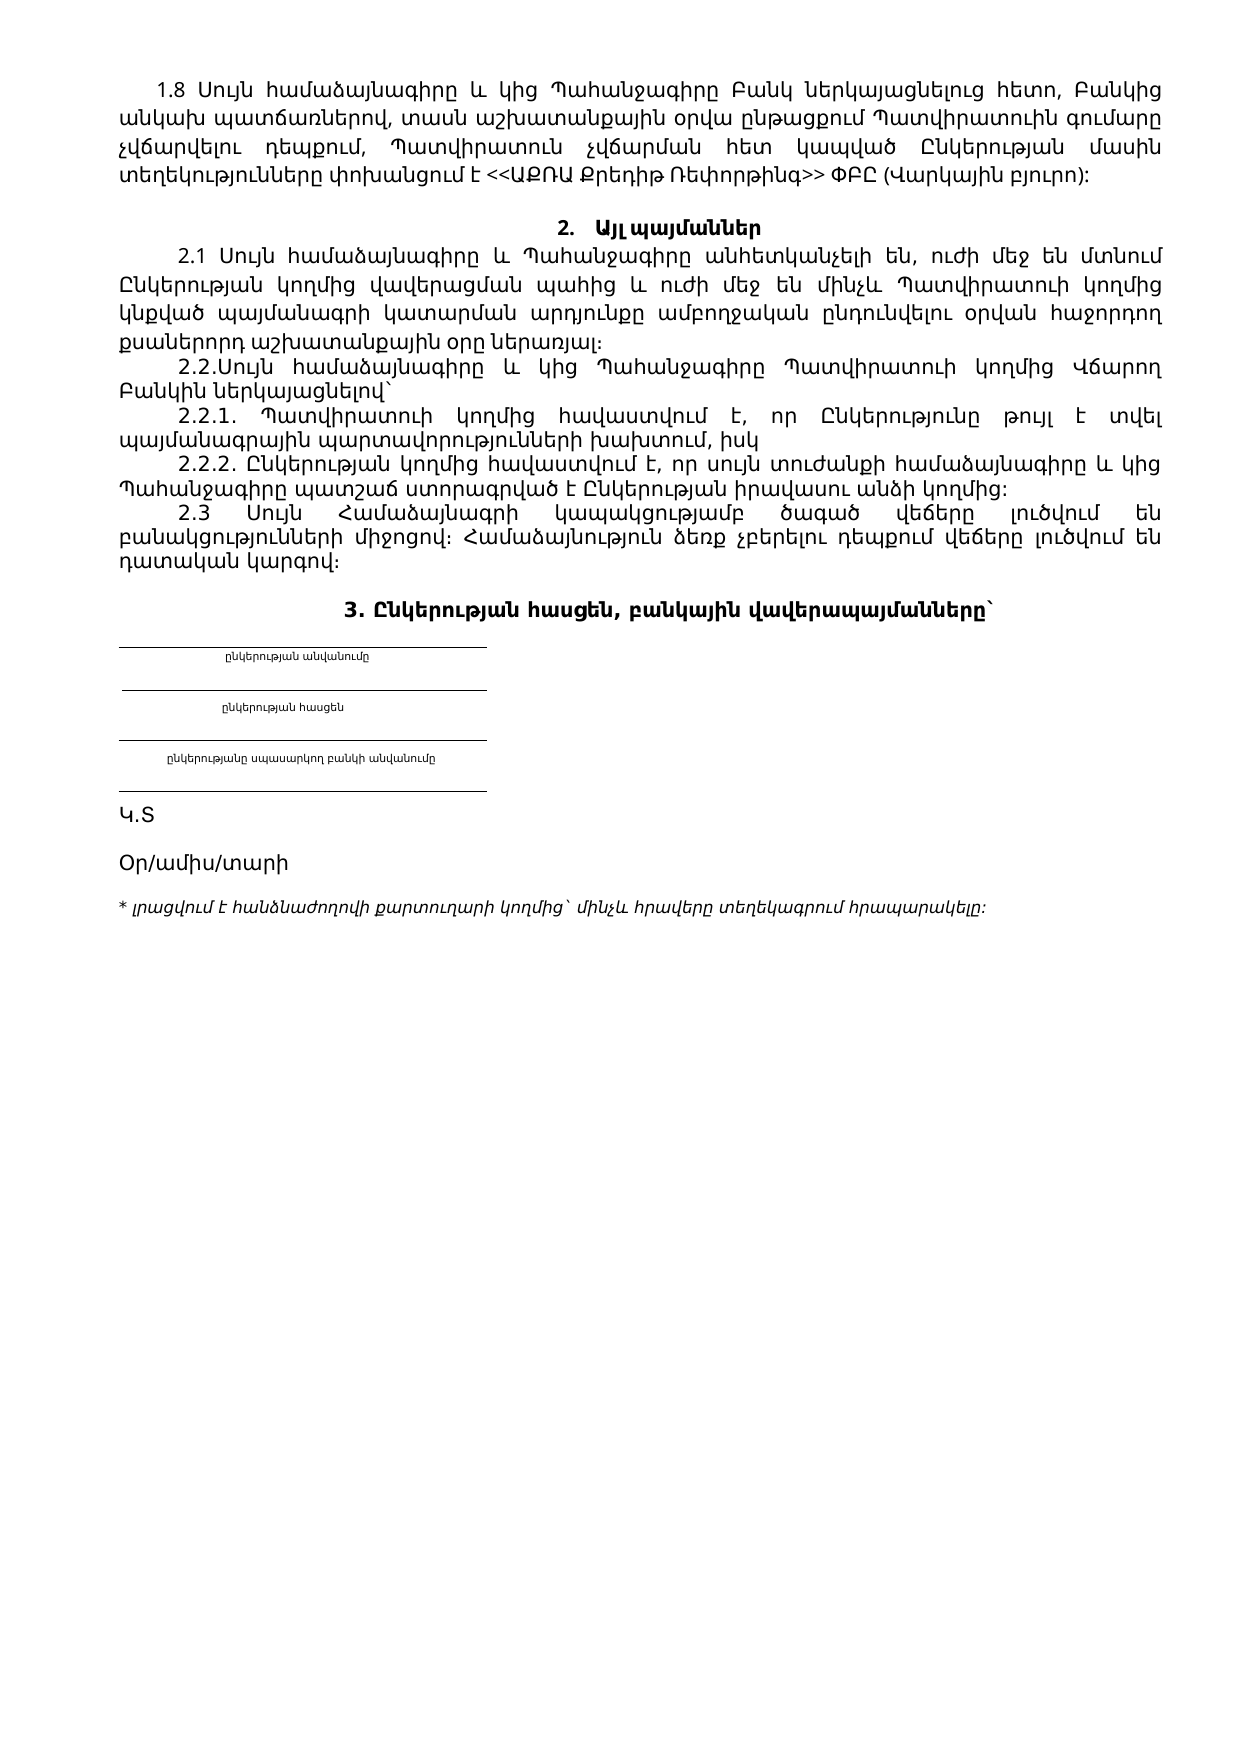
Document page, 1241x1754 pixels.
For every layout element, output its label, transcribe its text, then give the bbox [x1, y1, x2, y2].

text 1.8 Սույն համաձայնագիրը և կից Պահանջագիրը Բանկ ներկայացնելուց հետո, Բանկից անկախ պատճառներով, տասն աշխատանքային օրվա ընթացքում Պատվիրատուին գումարը չվճարվելու դեպքում, Պատվիրատուն չվճարման հետ կապված Ընկերության մասին տեղեկությունները փոխանցում է <<ԱՔՌԱ Քրեդիթ Ռեփորթինգ>> ՓԲԸ (Վարկային բյուրո): [118, 75, 1162, 189]
text ընկերության հասցեն [118, 702, 1162, 723]
text 2.2.2. Ընկերության կողմից հավաստվում է, որ սույն տուժանքի համաձայնագիրը և կից Պահանջագիրը պատշաճ ստորագրված է Ընկերության իրավասու անձի կողմից: [118, 452, 1162, 501]
text Օր/ամիս/տարի [118, 851, 1162, 876]
text ընկերության անվանումը [118, 651, 1162, 673]
text 2.1 Սույն համաձայնագիրը և Պահանջագիրը անհետկանչելի են, ուժի մեջ են մտնում Ընկերության կողմից վավերացման պահից և ուժի մեջ են մինչև Պատվիրատուի կողմից կնքված պայմանագրի կատարման արդյունքը ամբողջական ընդունվելու օրվան հաջորդող քսաներորդ աշխատանքային օրը ներառյալ։ [118, 241, 1162, 355]
text ընկերությանը սպասարկող բանկի անվանումը [118, 752, 1162, 774]
text 2.3 Սույն Համաձայնագրի կապակցությամբ ծագած վեճերը լուծվում են բանակցությունների միջոցով։ Համաձայնություն ձեռք չբերելու դեպքում վեճերը լուծվում են դատական կարգով։ [118, 501, 1162, 574]
text 2.2.Սույն համաձայնագիրը և կից Պահանջագիրը Պատվիրատուի կողմից Վճարող Բանկին ներկայացնելով` [118, 355, 1162, 404]
text Կ.Տ [118, 803, 1162, 827]
text * լրացվում է հանձնաժողովի քարտուղարի կողմից` մինչև հրավերը տեղեկագրում հրապարակելը: [118, 897, 1162, 917]
list Այլ պայմաններ [156, 213, 1162, 241]
text 3. Ընկերության հասցեն, բանկային վավերապայմանները` [118, 598, 1162, 622]
text 2.2.1. Պատվիրատուի կողմից հավաստվում է, որ Ընկերությունը թույլ է տվել պայմանագրային պարտավորությունների խախտում, իսկ [118, 404, 1162, 452]
